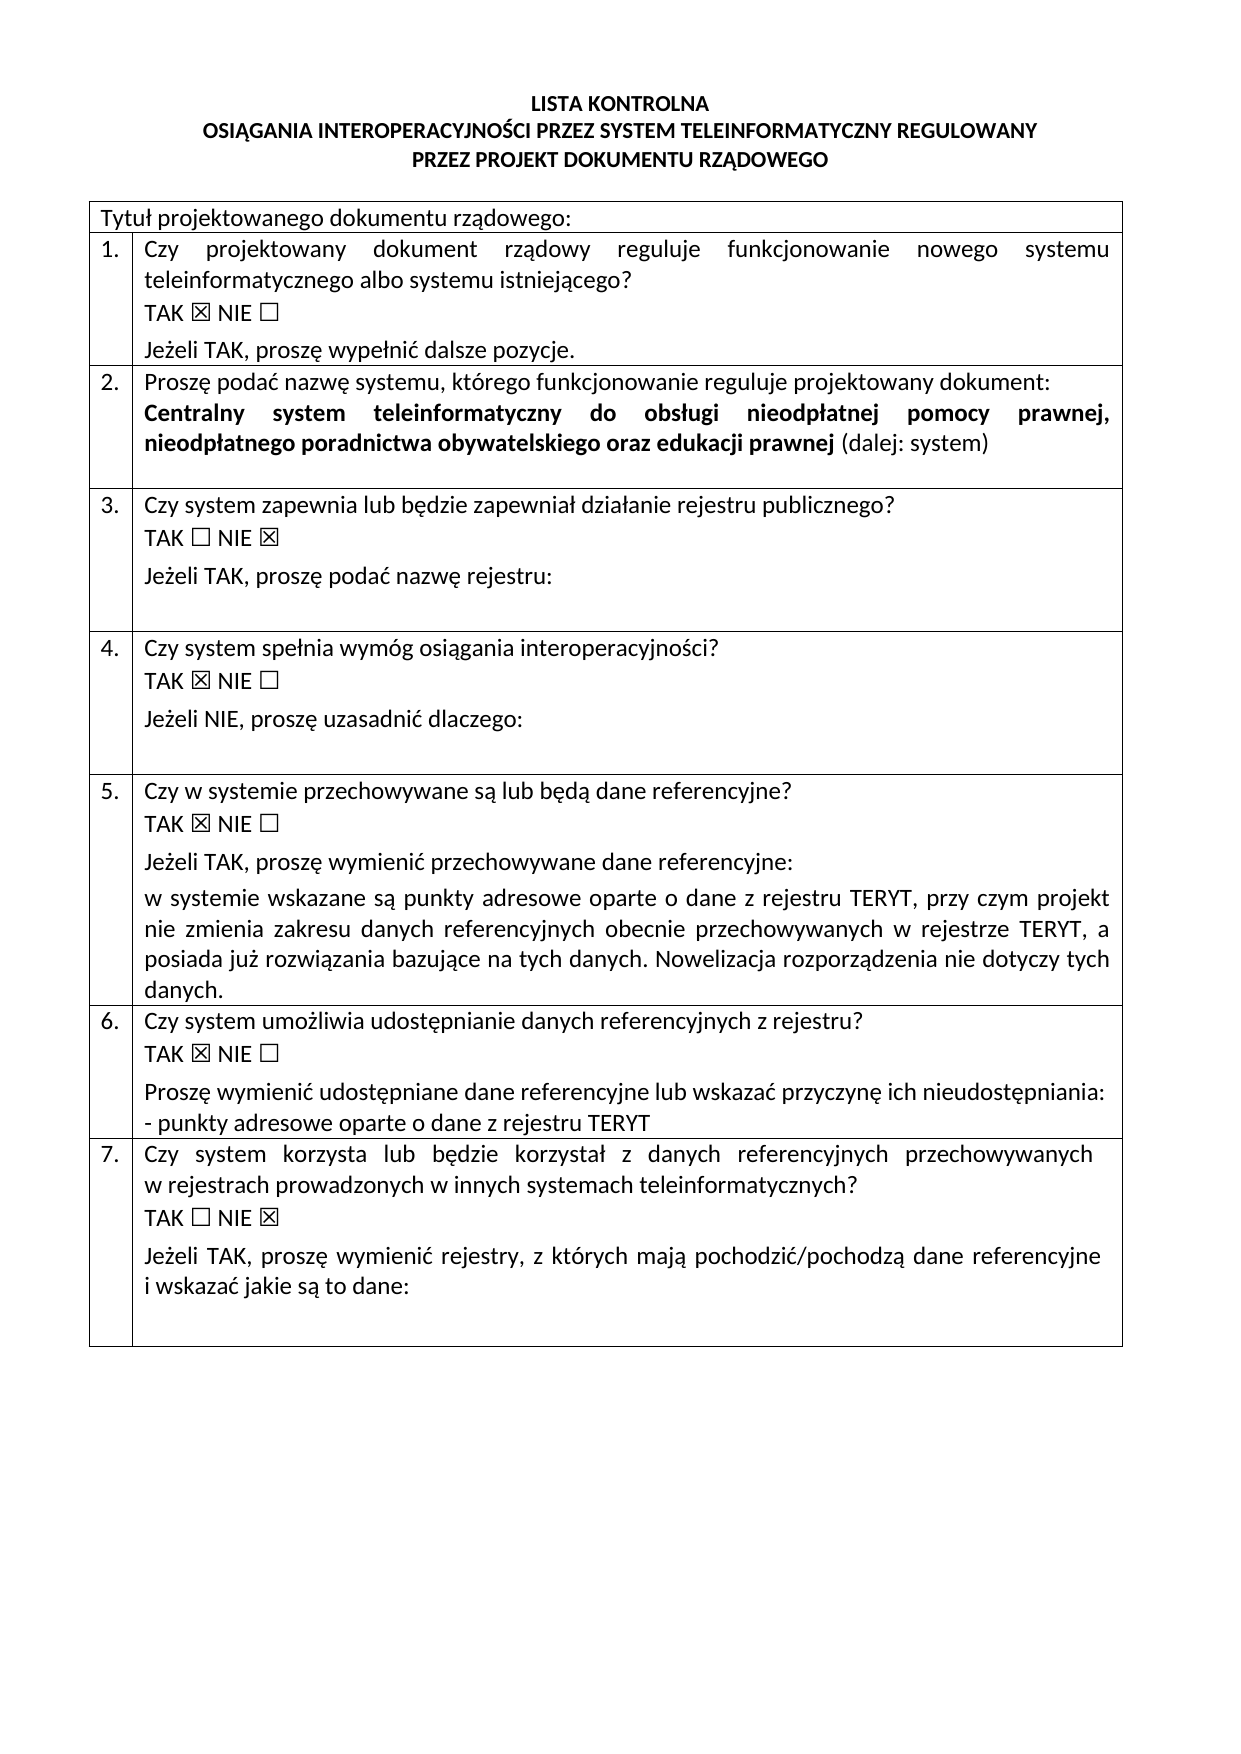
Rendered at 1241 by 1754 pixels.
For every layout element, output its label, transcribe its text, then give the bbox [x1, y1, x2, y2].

table_cell [90, 1139, 132, 1346]
table_cell [90, 489, 132, 631]
table_cell [90, 366, 132, 488]
table_cell Czy system umożliwia udostępnianie danych referencyjnych z rejestru? TAK NIE Proszę wymienić udostępniane dane referencyjne lub wskazać przyczynę ich nieudostępniania: - punkty adresowe oparte o dane z rejestru TERYT [133, 1006, 1122, 1137]
table_cell [90, 1006, 132, 1137]
text LISTA KONTROLNA OSIĄGANIA INTEROPERACYJNOŚCI PRZEZ SYSTEM TELEINFORMATYCZNY REGULOWANY [89, 89, 1152, 145]
table_cell Czy system zapewnia lub będzie zapewniał działanie rejestru publicznego? TAK NIE Jeżeli TAK, proszę podać nazwę rejestru: [133, 489, 1122, 631]
table_cell [90, 233, 132, 365]
table_cell Czy system korzysta lub będzie korzystał z danych referencyjnych przechowywanych w rejestrach prowadzonych w innych systemach teleinformatycznych? TAK NIE Jeżeli TAK, proszę wymienić rejestry, z których mają pochodzić/pochodzą dane referencyjne i wskazać jakie są to dane: [133, 1139, 1122, 1346]
text PRZEZ PROJEKT DOKUMENTU RZĄDOWEGO [89, 145, 1152, 173]
table_header Tytuł projektowanego dokumentu rządowego: [90, 202, 1122, 232]
table_cell [90, 775, 132, 1004]
table_cell Czy w systemie przechowywane są lub będą dane referencyjne? TAK NIE Jeżeli TAK, proszę wymienić przechowywane dane referencyjne: w systemie wskazane są punkty adresowe oparte o dane z rejestru TERYT, przy czym projekt nie zmienia zakresu danych referencyjnych obecnie przechowywanych w rejestrze TERYT, a posiada już rozwiązania bazujące na tych danych. Nowelizacja rozporządzenia nie dotyczy tych danych. [133, 775, 1122, 1004]
table_cell Czy projektowany dokument rządowy reguluje funkcjonowanie nowego systemu teleinformatycznego albo systemu istniejącego? TAK NIE Jeżeli TAK, proszę wypełnić dalsze pozycje. [133, 233, 1122, 365]
table_cell Proszę podać nazwę systemu, którego funkcjonowanie reguluje projektowany dokument: Centralny system teleinformatyczny do obsługi nieodpłatnej pomocy prawnej, nieodpłatnego poradnictwa obywatelskiego oraz edukacji prawnej (dalej: system) [133, 366, 1122, 488]
table_cell [90, 632, 132, 774]
table_cell Czy system spełnia wymóg osiągania interoperacyjności? TAK NIE Jeżeli NIE, proszę uzasadnić dlaczego: [133, 632, 1122, 774]
